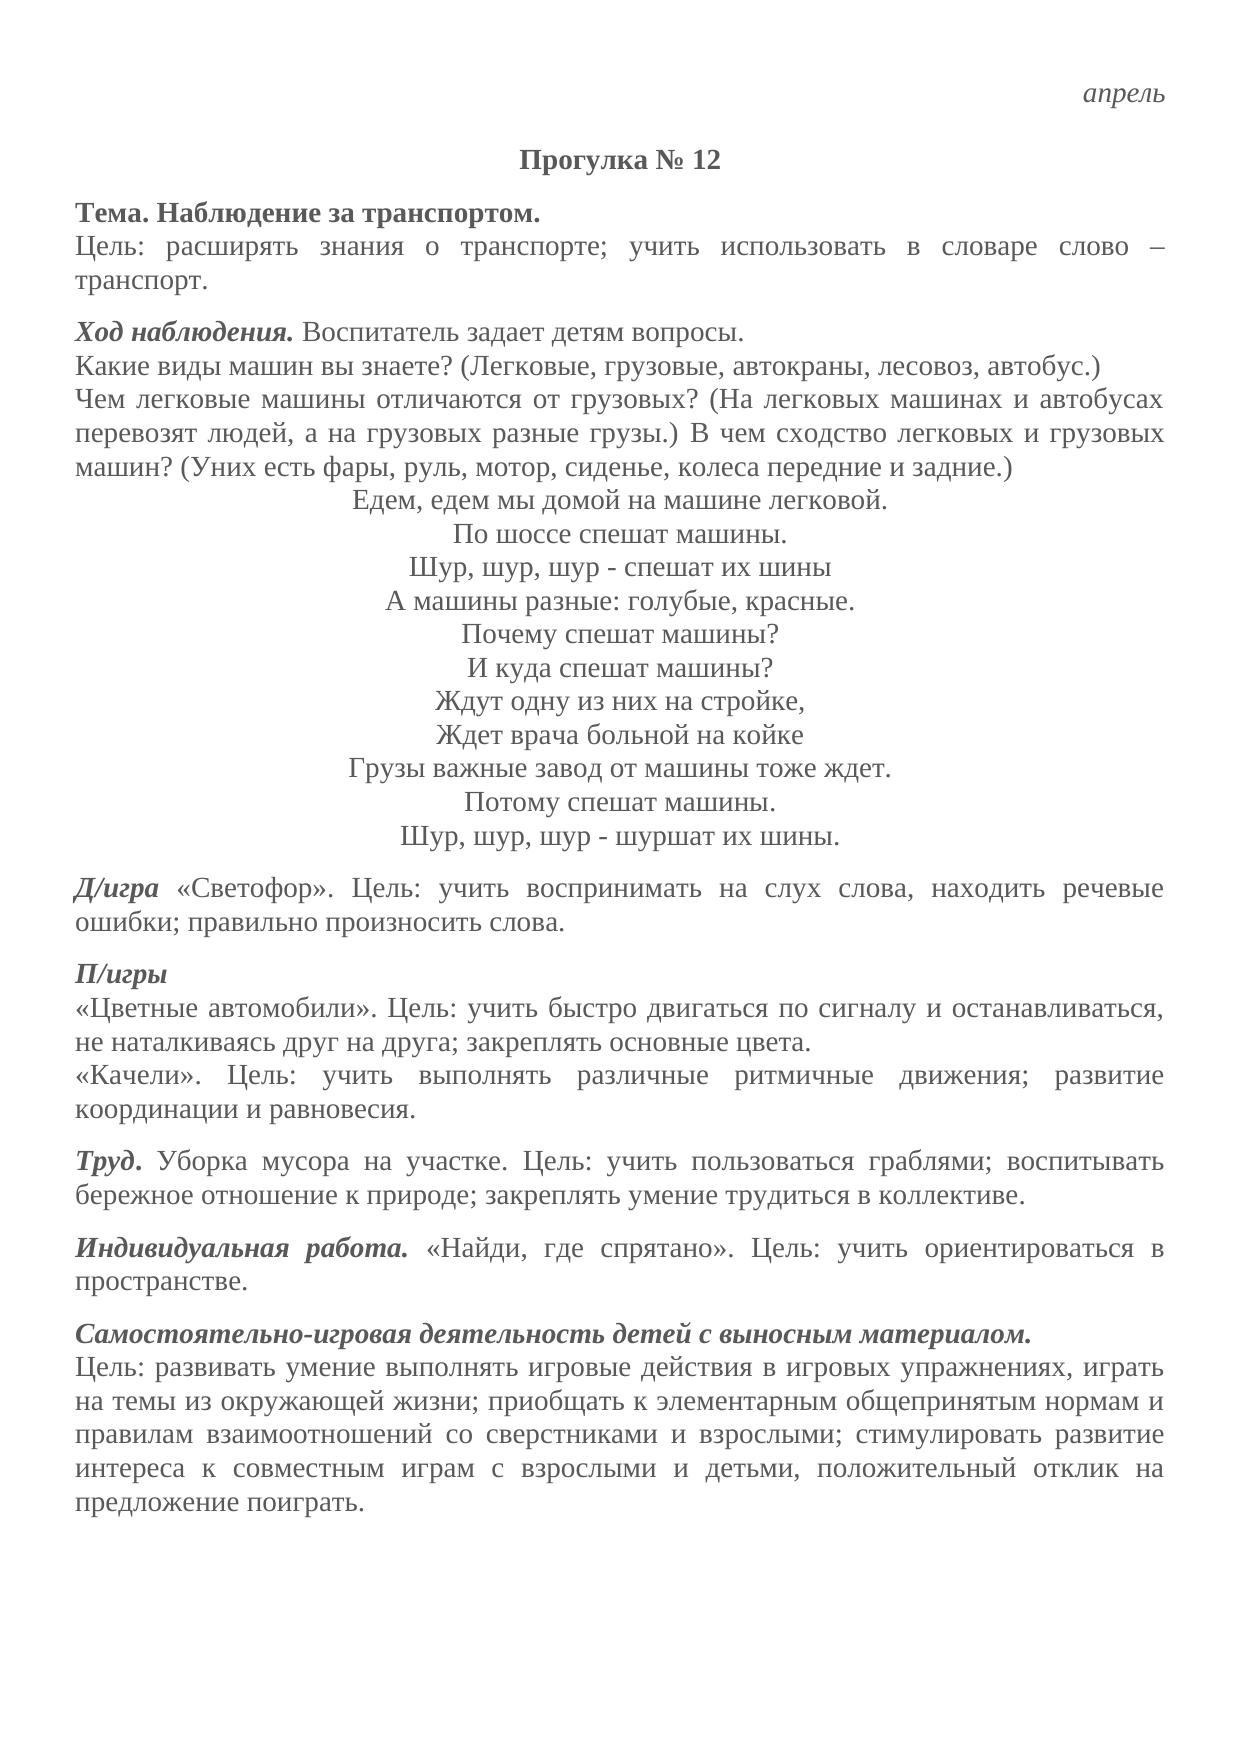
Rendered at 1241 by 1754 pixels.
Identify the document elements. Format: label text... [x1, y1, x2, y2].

text Прогулка № 12 [75, 142, 1165, 176]
text Шур, шур, шур - шуршат их шины. [75, 818, 1165, 851]
text Индивидуальная работа. «Найди, где спрятано». Цель: учить ориентироваться в пространстве. [75, 1230, 1165, 1297]
text Ждут одну из них на стройке, [75, 683, 1165, 717]
text Потому спешат машины. [75, 784, 1165, 818]
text Чем легковые машины отличаются от грузовых? (На легковых машинах и автобусах перевозят людей, а на грузовых разные грузы.) В чем сходство легковых и грузовых машин? (Уних есть фары, руль, мотор, сиденье, колеса передние и задние.) [75, 382, 1165, 482]
text Цель: развивать умение выполнять игровые действия в игровых упражнениях, играть на темы из окружающей жизни; приобщать к элементарным общепринятым нормам и правилам взаимоотношений со сверстниками и взрослыми; стимулировать развитие интереса к совместным играм с взрослыми и детьми, положительный отклик на предложение поиграть. [75, 1349, 1165, 1517]
text Д/игра «Светофор». Цель: учить воспринимать на слух слова, находить речевые ошибки; правильно произносить слова. [75, 870, 1165, 937]
text Едем, едем мы домой на машине легковой. [75, 482, 1165, 516]
text Ход наблюдения. Воспитатель задает детям вопросы. [75, 314, 1165, 348]
text Цель: расширять знания о транспорте; учить использовать в словаре слово – транспорт. [75, 228, 1165, 295]
text «Цветные автомобили». Цель: учить быстро двигаться по сигналу и останавливаться, не наталкиваясь друг на друга; закреплять основные цвета. [75, 990, 1165, 1057]
text Труд. Уборка мусора на участке. Цель: учить пользоваться граблями; воспитывать бережное отношение к природе; закреплять умение трудиться в коллективе. [75, 1143, 1165, 1211]
text Почему спешат машины? [75, 616, 1165, 650]
text «Качели». Цель: учить выполнять различные ритмичные движения; развитие координации и равновесия. [75, 1057, 1165, 1124]
text И куда спешат машины? [75, 650, 1165, 683]
text П/игры [75, 957, 1165, 990]
text апрель [75, 75, 1165, 108]
text Шур, шур, шур - спешат их шины [75, 549, 1165, 583]
text Ждет врача больной на койке [75, 717, 1165, 751]
text Самостоятельно-игровая деятельность детей с выносным материалом. [75, 1316, 1165, 1349]
text По шоссе спешат машины. [75, 516, 1165, 549]
text А машины разные: голубые, красные. [75, 583, 1165, 616]
text Тема. Наблюдение за транспортом. [75, 195, 1165, 228]
text Какие виды машин вы знаете? (Легковые, грузовые, автокраны, лесовоз, автобус.) [75, 348, 1165, 382]
text Грузы важные завод от машины тоже ждет. [75, 751, 1165, 784]
